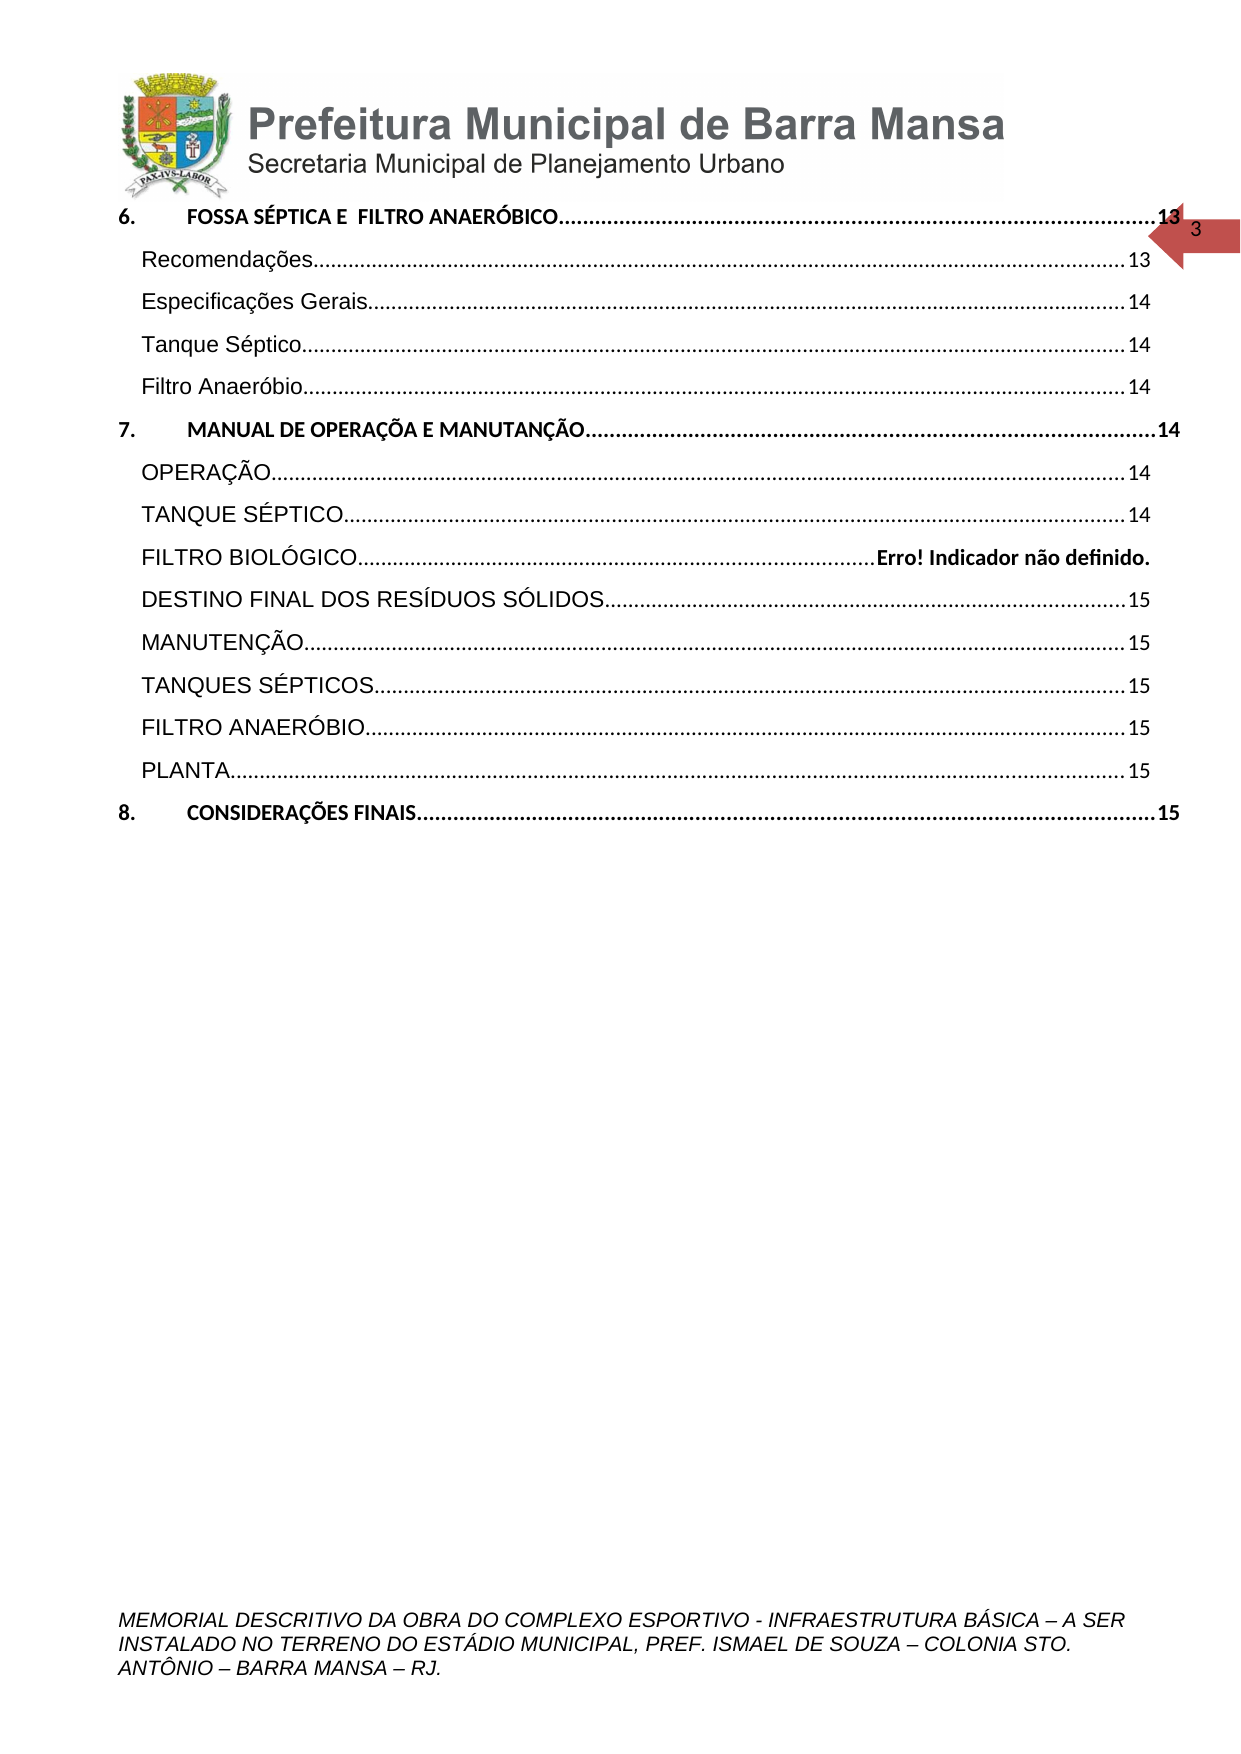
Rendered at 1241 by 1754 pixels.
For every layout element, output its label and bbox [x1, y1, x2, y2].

picture [118, 73, 1004, 202]
